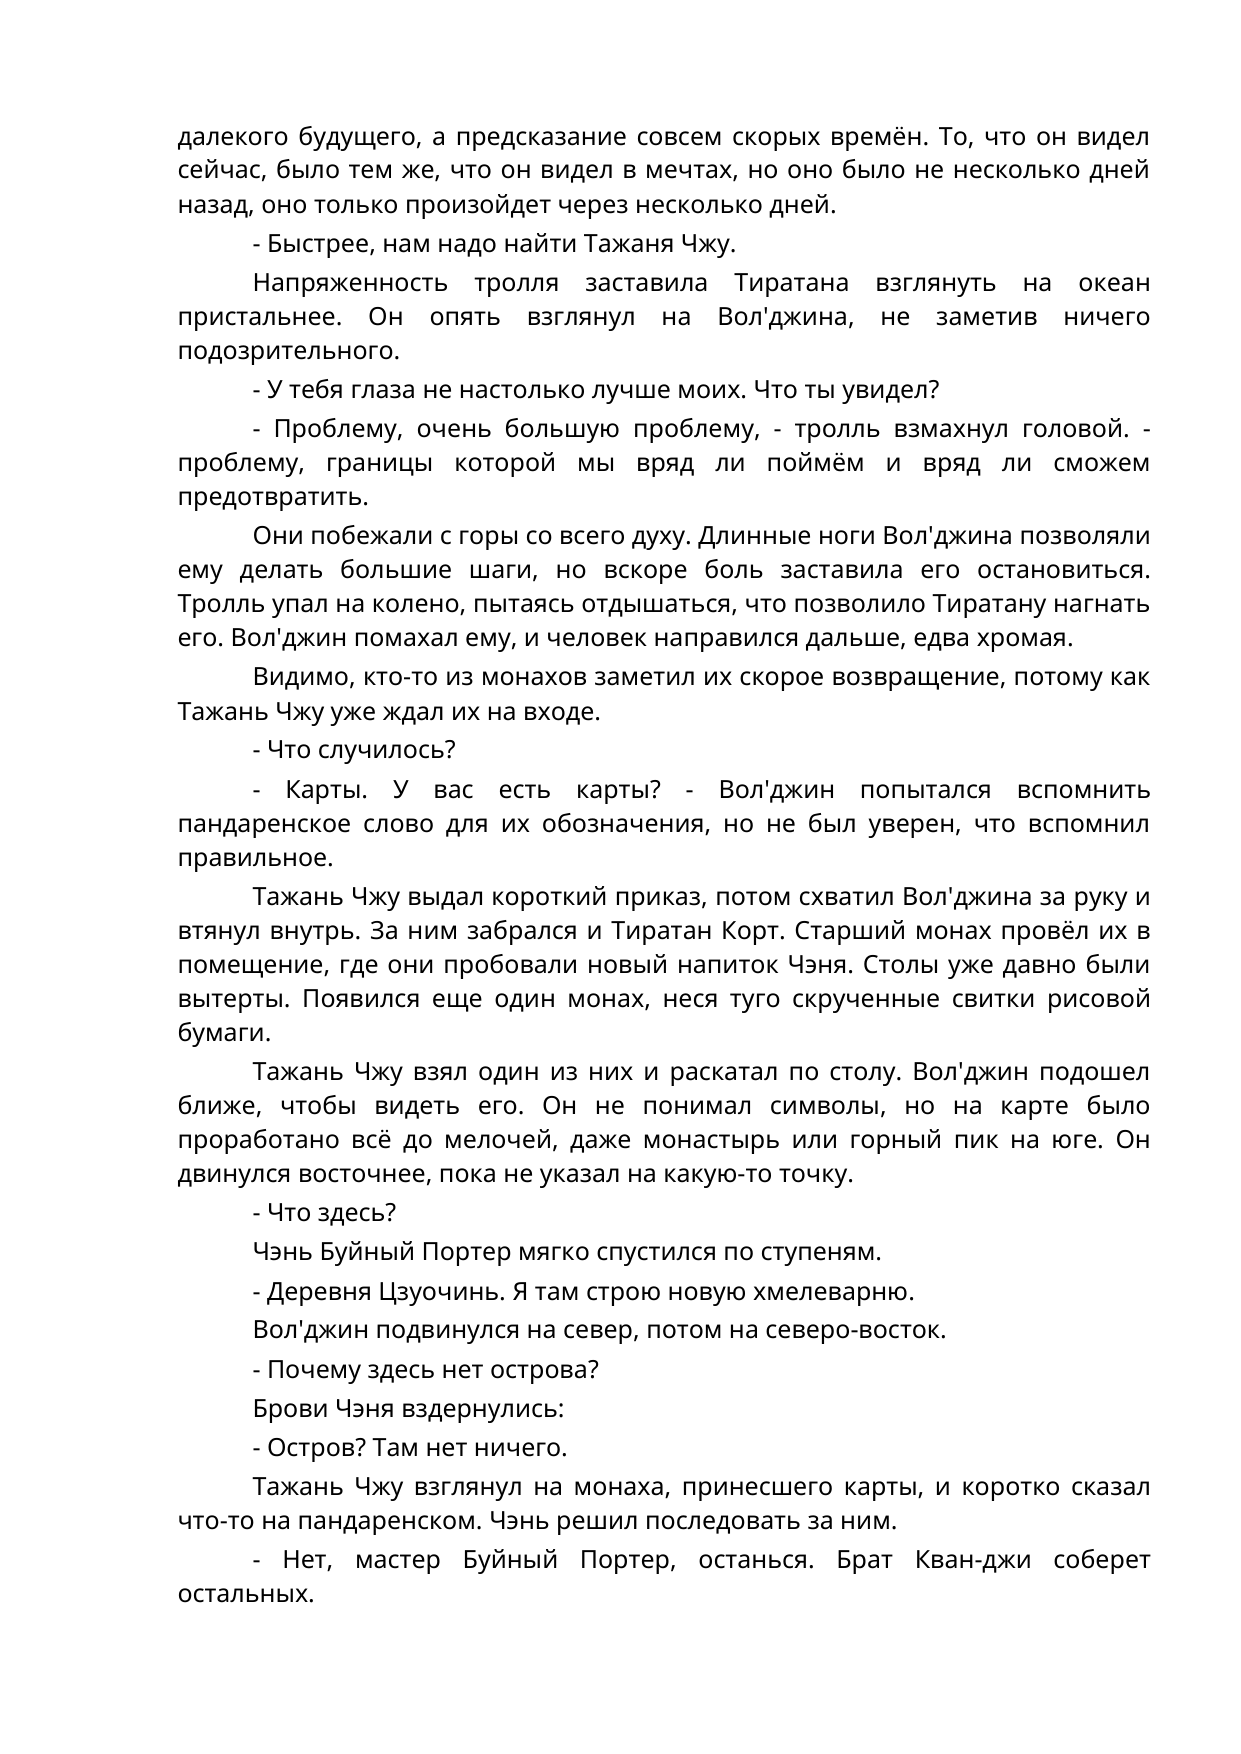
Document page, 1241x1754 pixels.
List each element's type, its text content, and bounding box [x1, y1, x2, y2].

text - Остров? Там нет ничего. [177, 1429, 1152, 1463]
text - Что случилось? [177, 732, 1152, 766]
text - Быстрее, нам надо найти Тажаня Чжу. [177, 225, 1152, 259]
text Брови Чэня вздернулись: [177, 1390, 1152, 1424]
text - Проблему, очень большую проблему, - тролль взмахнул головой. - проблему, границы которой мы вряд ли поймём и вряд ли сможем предотвратить. [177, 411, 1152, 513]
text - У тебя глаза не настолько лучше моих. Что ты увидел? [177, 372, 1152, 406]
text Вол'джин подвинулся на север, потом на северо-восток. [177, 1312, 1152, 1346]
text - Нет, мастер Буйный Портер, останься. Брат Кван-джи соберет остальных. [177, 1542, 1152, 1610]
text Они побежали с горы со всего духу. Длинные ноги Вол'джина позволяли ему делать большие шаги, но вскоре боль заставила его остановиться. Тролль упал на колено, пытаясь отдышаться, что позволило Тиратану нагнать его. Вол'джин помахал ему, и человек направился дальше, едва хромая. [177, 518, 1152, 654]
text Тажань Чжу выдал короткий приказ, потом схватил Вол'джина за руку и втянул внутрь. За ним забрался и Тиратан Корт. Старший монах провёл их в помещение, где они пробовали новый напиток Чэня. Столы уже давно были вытерты. Появился еще один монах, неся туго скрученные свитки рисовой бумаги. [177, 878, 1152, 1049]
text - Карты. У вас есть карты? - Вол'джин попытался вспомнить пандаренское слово для их обозначения, но не был уверен, что вспомнил правильное. [177, 771, 1152, 873]
text Видимо, кто-то из монахов заметил их скорое возвращение, потому как Тажань Чжу уже ждал их на входе. [177, 659, 1152, 727]
text - Почему здесь нет острова? [177, 1351, 1152, 1385]
text Напряженность тролля заставила Тиратана взглянуть на океан пристальнее. Он опять взглянул на Вол'джина, не заметив ничего подозрительного. [177, 264, 1152, 367]
text Тажань Чжу взял один из них и раскатал по столу. Вол'джин подошел ближе, чтобы видеть его. Он не понимал символы, но на карте было проработано всё до мелочей, даже монастырь или горный пик на юге. Он двинулся восточнее, пока не указал на какую-то точку. [177, 1054, 1152, 1190]
text Тажань Чжу взглянул на монаха, принесшего карты, и коротко сказал что-то на пандаренском. Чэнь решил последовать за ним. [177, 1468, 1152, 1537]
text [177, 118, 1152, 220]
text Чэнь Буйный Портер мягко спустился по ступеням. [177, 1234, 1152, 1268]
text - Что здесь? [177, 1195, 1152, 1229]
text - Деревня Цзуочинь. Я там строю новую хмелеварню. [177, 1273, 1152, 1307]
